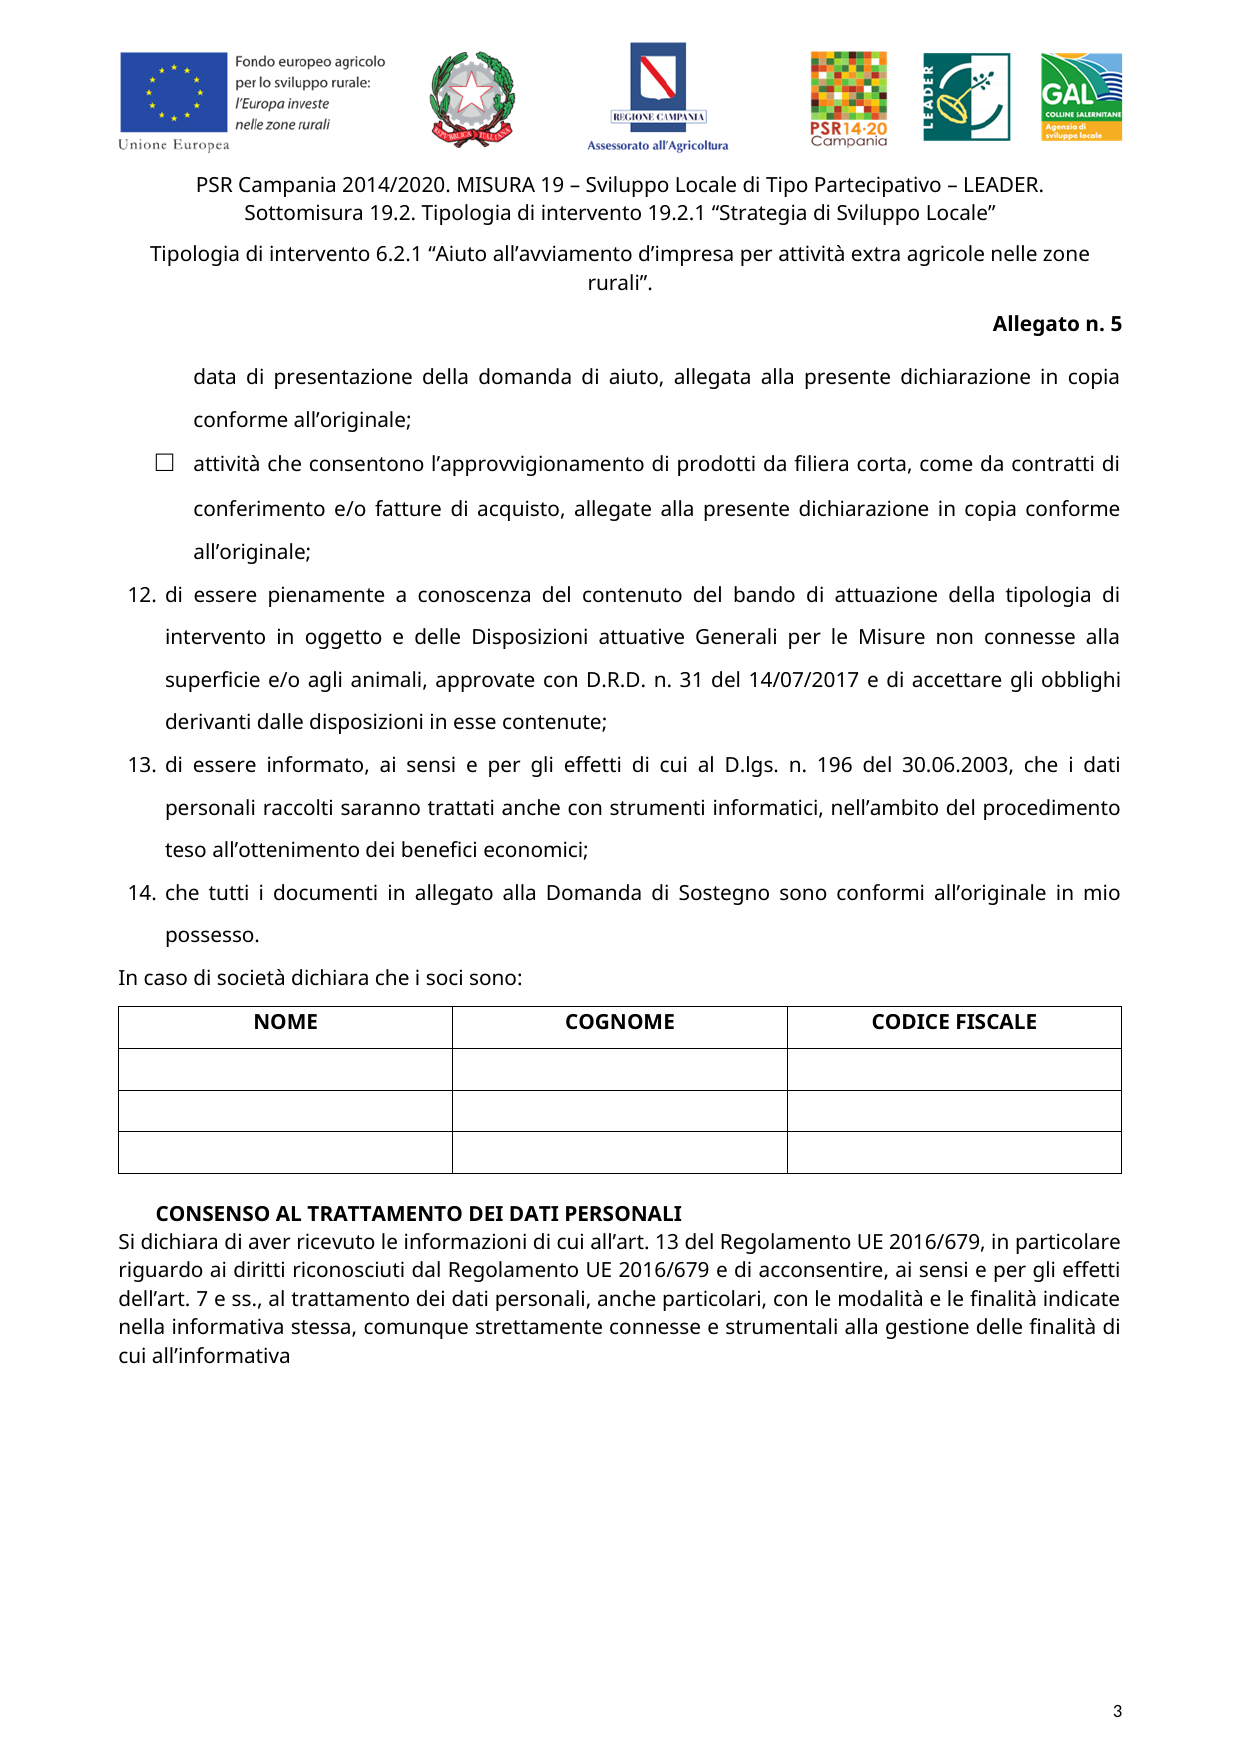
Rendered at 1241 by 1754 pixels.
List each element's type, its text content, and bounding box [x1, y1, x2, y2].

table_cell [453, 1049, 787, 1090]
table_cell [453, 1132, 787, 1173]
table_cell [788, 1049, 1121, 1090]
table_header CODICE FISCALE [788, 1007, 1121, 1048]
list che tutti i documenti in allegato alla Domanda di Sostegno sono conformi all’originale in mio possesso. [127, 878, 1122, 949]
text Si dichiara di aver ricevuto le informazioni di cui all’art. 13 del Regolamento UE 2016/679, in particolare riguardo ai diritti riconosciuti dal Regolamento UE 2016/679 e di acconsentire, ai sensi e per gli effetti dell’art. 7 e ss., al trattamento dei dati personali, anche particolari, con le modalità e le finalità indicate nella informativa stessa, comunque strettamente connesse e strumentali alla gestione delle finalità di cui all’informativa [118, 1227, 1122, 1369]
list In caso di società dichiara che i soci sono: [118, 963, 1122, 992]
table_cell [788, 1132, 1121, 1173]
table_header COGNOME [453, 1007, 787, 1048]
table_cell [119, 1049, 452, 1090]
list attività che consentono l’approvvigionamento di prodotti da filiera corta, come da contratti di conferimento e/o fatture di acquisto, allegate alla presente dichiarazione in copia conforme all’originale; [156, 447, 1122, 566]
list di essere informato, ai sensi e per gli effetti di cui al D.lgs. n. 196 del 30.06.2003, che i dati personali raccolti saranno trattati anche con strumenti informatici, nell’ambito del procedimento teso all’ottenimento dei benefici economici; [127, 750, 1122, 864]
picture [118, 42, 1123, 158]
table_cell [788, 1091, 1121, 1131]
table_header NOME [119, 1007, 452, 1048]
table_cell [119, 1132, 452, 1173]
list di essere pienamente a conoscenza del contenuto del bando di attuazione della tipologia di intervento in oggetto e delle Disposizioni attuative Generali per le Misure non connesse alla superficie e/o agli animali, approvate con D.R.D. n. 31 del 14/07/2017 e di accettare gli obblighi derivanti dalle disposizioni in esse contenute; [127, 580, 1122, 736]
text CONSENSO AL TRATTAMENTO DEI DATI PERSONALI [155, 1199, 1122, 1227]
table_cell [453, 1091, 787, 1131]
table_cell [119, 1091, 452, 1131]
